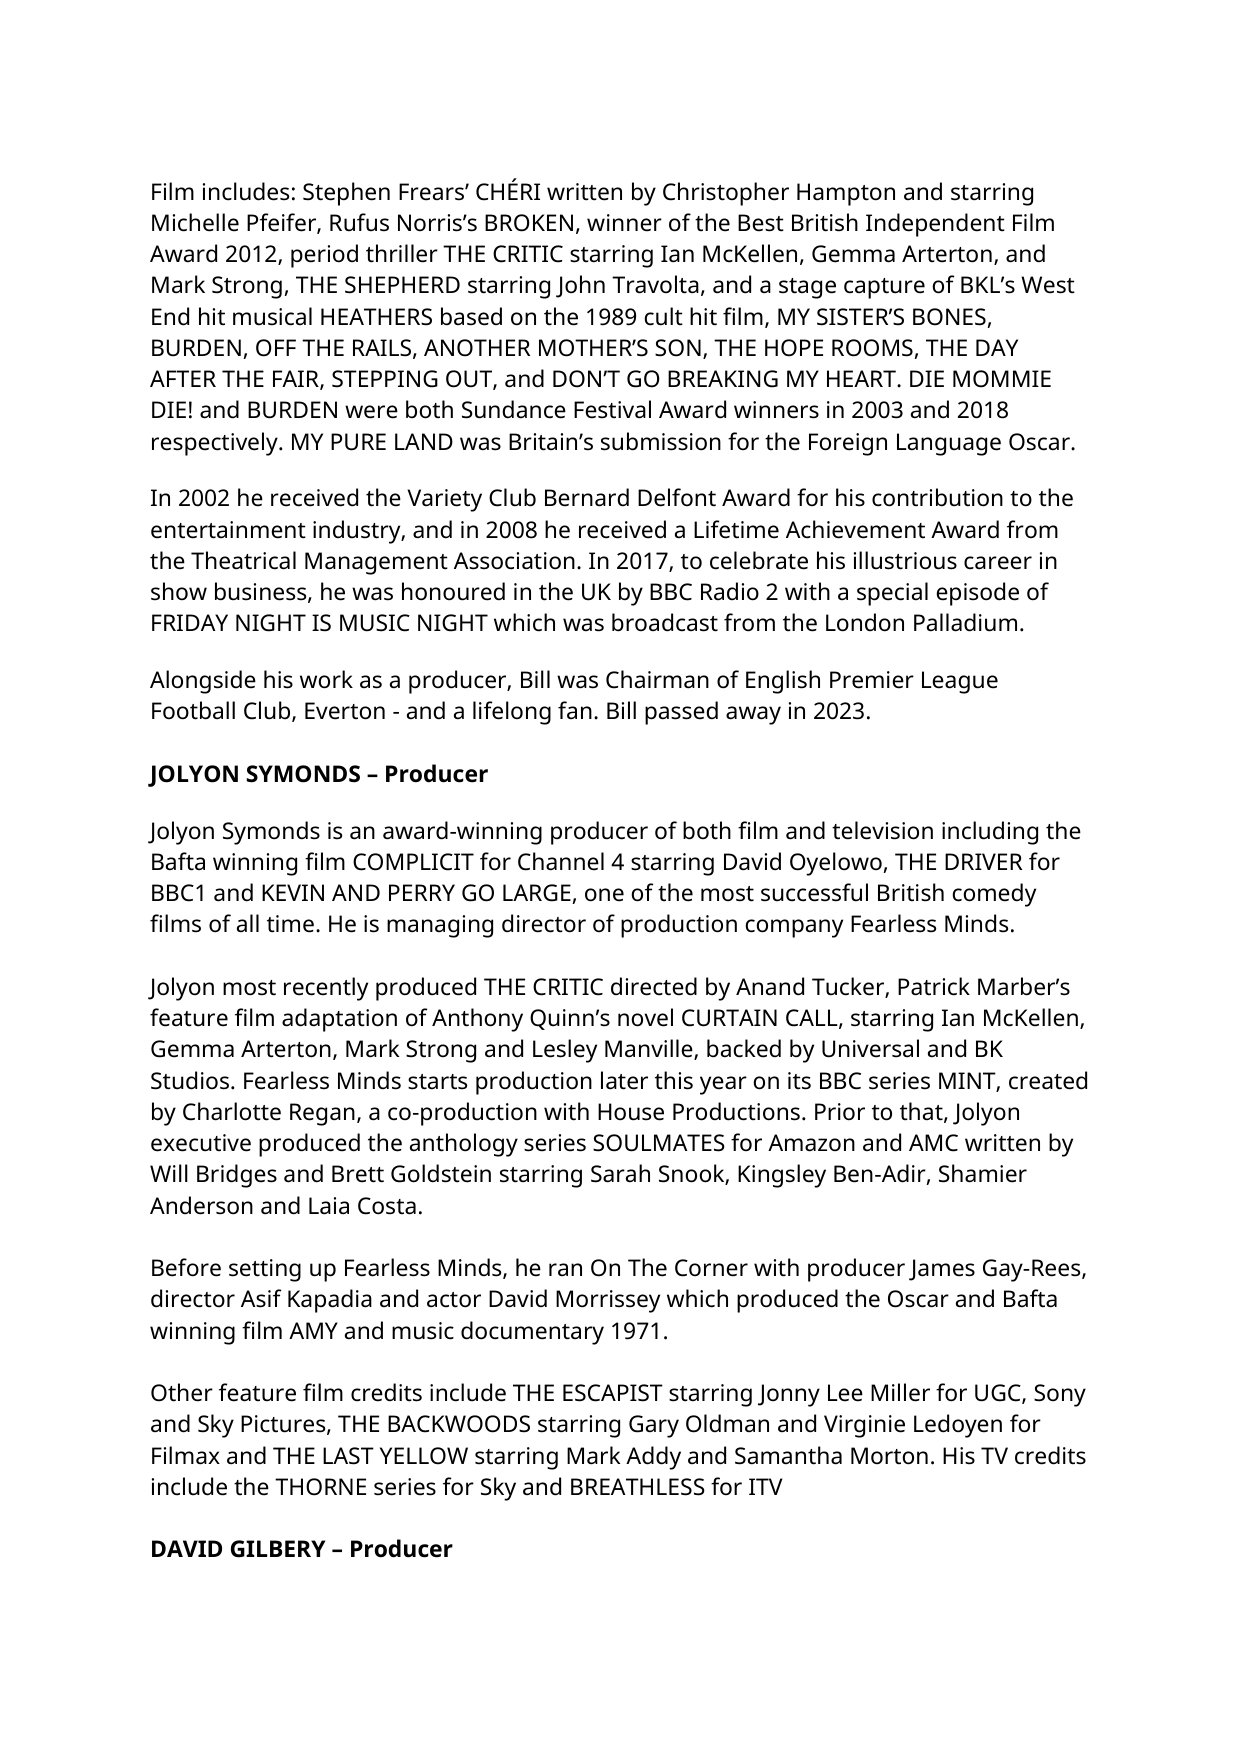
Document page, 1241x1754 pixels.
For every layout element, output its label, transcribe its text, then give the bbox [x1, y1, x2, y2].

text Film includes: Stephen Frears’ CHÉRI written by Christopher Hampton and starring Michelle Pfeifer, Rufus Norris’s BROKEN, winner of the Best British Independent Film Award 2012, period thriller THE CRITIC starring Ian McKellen, Gemma Arterton, and Mark Strong, THE SHEPHERD starring John Travolta, and a stage capture of BKL’s West End hit musical HEATHERS based on the 1989 cult hit film, MY SISTER’S BONES, BURDEN, OFF THE RAILS, ANOTHER MOTHER’S SON, THE HOPE ROOMS, THE DAY AFTER THE FAIR, STEPPING OUT, and DON’T GO BREAKING MY HEART. DIE MOMMIE DIE! and BURDEN were both Sundance Festival Award winners in 2003 and 2018 respectively. MY PURE LAND was Britain’s submission for the Foreign Language Oscar. [150, 176, 1090, 457]
text In 2002 he received the Variety Club Bernard Delfont Award for his contribution to the entertainment industry, and in 2008 he received a Lifetime Achievement Award from the Theatrical Management Association. In 2017, to celebrate his illustrious career in show business, he was honoured in the UK by BBC Radio 2 with a special episode of FRIDAY NIGHT IS MUSIC NIGHT which was broadcast from the London Palladium. [150, 482, 1090, 638]
text JOLYON SYMONDS – Producer [150, 758, 1090, 789]
text Jolyon Symonds is an award-winning producer of both film and television including the Bafta winning film COMPLICIT for Channel 4 starring David Oyelowo, THE DRIVER for BBC1 and KEVIN AND PERRY GO LARGE, one of the most successful British comedy films of all time. He is managing director of production company Fearless Minds. [150, 814, 1090, 939]
text Jolyon most recently produced THE CRITIC directed by Anand Tucker, Patrick Marber’s feature film adaptation of Anthony Quinn’s novel CURTAIN CALL, starring Ian McKellen, Gemma Arterton, Mark Strong and Lesley Manville, backed by Universal and BK Studios. Fearless Minds starts production later this year on its BBC series MINT, created by Charlotte Regan, a co-production with House Productions. Prior to that, Jolyon executive produced the anthology series SOULMATES for Amazon and AMC written by Will Bridges and Brett Goldstein starring Sarah Snook, Kingsley Ben-Adir, Shamier Anderson and Laia Costa. [150, 971, 1090, 1221]
text Before setting up Fearless Minds, he ran On The Corner with producer James Gay-Rees, director Asif Kapadia and actor David Morrissey which produced the Oscar and Bafta winning film AMY and music documentary 1971. [150, 1252, 1090, 1346]
text Alongside his work as a producer, Bill was Chairman of English Premier League Football Club, Everton - and a lifelong fan. Bill passed away in 2023. [150, 664, 1090, 727]
text Other feature film credits include THE ESCAPIST starring Jonny Lee Miller for UGC, Sony and Sky Pictures, THE BACKWOODS starring Gary Oldman and Virginie Ledoyen for Filmax and THE LAST YELLOW starring Mark Addy and Samantha Morton. His TV credits include the THORNE series for Sky and BREATHLESS for ITV [150, 1377, 1090, 1502]
text DAVID GILBERY – Producer [150, 1533, 1090, 1564]
